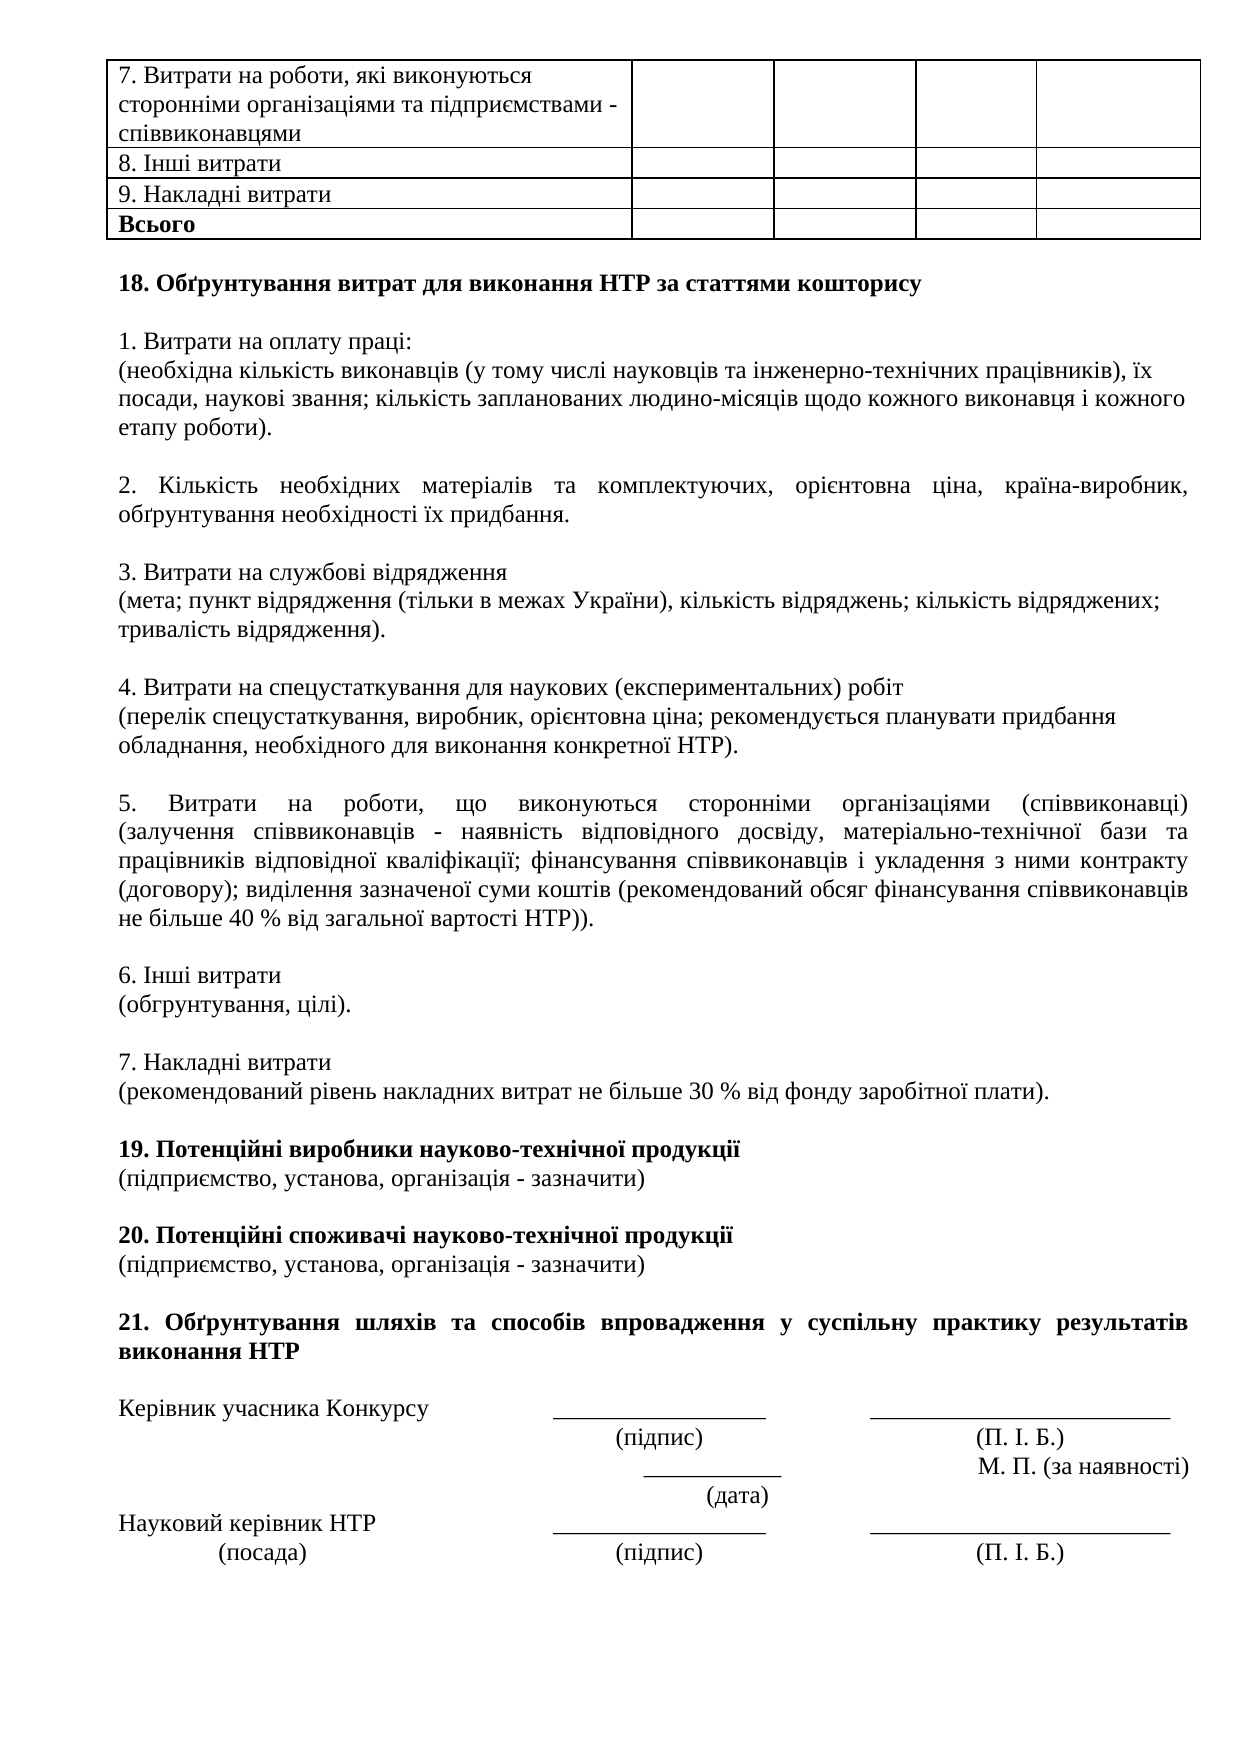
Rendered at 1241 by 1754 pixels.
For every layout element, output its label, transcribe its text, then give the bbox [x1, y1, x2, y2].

table_cell [633, 61, 773, 147]
table_cell ___________ (дата) [479, 1451, 840, 1508]
table_cell Науковий керівник НТР (посада) [107, 1509, 479, 1566]
table_cell [633, 209, 773, 238]
table_cell [775, 61, 915, 147]
table_header _________________ (підпис) [479, 1394, 840, 1451]
table_cell [775, 148, 915, 177]
table_cell 7. Витрати на роботи, які виконуються сторонніми організаціями та підприємствами - співвиконавцями [108, 61, 631, 147]
table_cell [1037, 179, 1200, 207]
table_cell ________________________ (П. І. Б.) [840, 1509, 1201, 1566]
table_cell [917, 179, 1036, 207]
table_cell [917, 61, 1036, 147]
table_cell [917, 209, 1036, 238]
table_cell [1037, 61, 1200, 147]
table_cell [917, 148, 1036, 177]
table_header ________________________ (П. І. Б.) [840, 1394, 1201, 1451]
table_header 18. Обґрунтування витрат для виконання НТР за статтями кошторису 1. Витрати на оплату праці: (необхідна кількість виконавців (у тому числі науковців та інженерно-технічних працівників), їх посади, наукові звання; кількість запланованих людино-місяців щодо кожного виконавця і кожного етапу роботи). 2. Кількість необхідних матеріалів та комплектуючих, орієнтовна ціна, країна-виробник, обґрунтування необхідності їх придбання. 3. Витрати на службові відрядження (мета; пункт відрядження (тільки в межах України), кількість відряджень; кількість відряджених; тривалість відрядження). 4. Витрати на спецустаткування для наукових (експериментальних) робіт (перелік спецустаткування, виробник, орієнтовна ціна; рекомендується планувати придбання обладнання, необхідного для виконання конкретної НТР). 5. Витрати на роботи, що виконуються сторонніми організаціями (співвиконавці) (залучення співвиконавців - наявність відповідного досвіду, матеріально-технічної бази та працівників відповідної кваліфікації; фінансування співвиконавців і укладення з ними контракту (договору); виділення зазначеної суми коштів (рекомендований обсяг фінансування співвиконавців не більше 40 % від загальної вартості НТР)). 6. Інші витрати (обгрунтування, цілі). 7. Накладні витрати (рекомендований рівень накладних витрат не більше 30 % від фонду заробітної плати). 19. Потенційні виробники науково-технічної продукції (підприємство, установа, організація - зазначити) 20. Потенційні споживачі науково-технічної продукції (підприємство, установа, організація - зазначити) 21. Обґрунтування шляхів та способів впровадження у суспільну практику результатів виконання НТР [107, 268, 1201, 1365]
table_cell _________________ (підпис) [479, 1509, 840, 1566]
table_cell [1037, 209, 1200, 238]
table_cell 8. Інші витрати [108, 148, 631, 177]
table_cell [633, 148, 773, 177]
table_cell Всього [108, 209, 631, 238]
table_cell [633, 179, 773, 207]
table_cell М. П. (за наявності) [840, 1451, 1201, 1508]
table_cell 9. Накладні витрати [108, 179, 631, 207]
table_cell [1037, 148, 1200, 177]
table_cell [775, 179, 915, 207]
table_header Керівник учасника Конкурсу [107, 1394, 479, 1508]
table_cell [775, 209, 915, 238]
